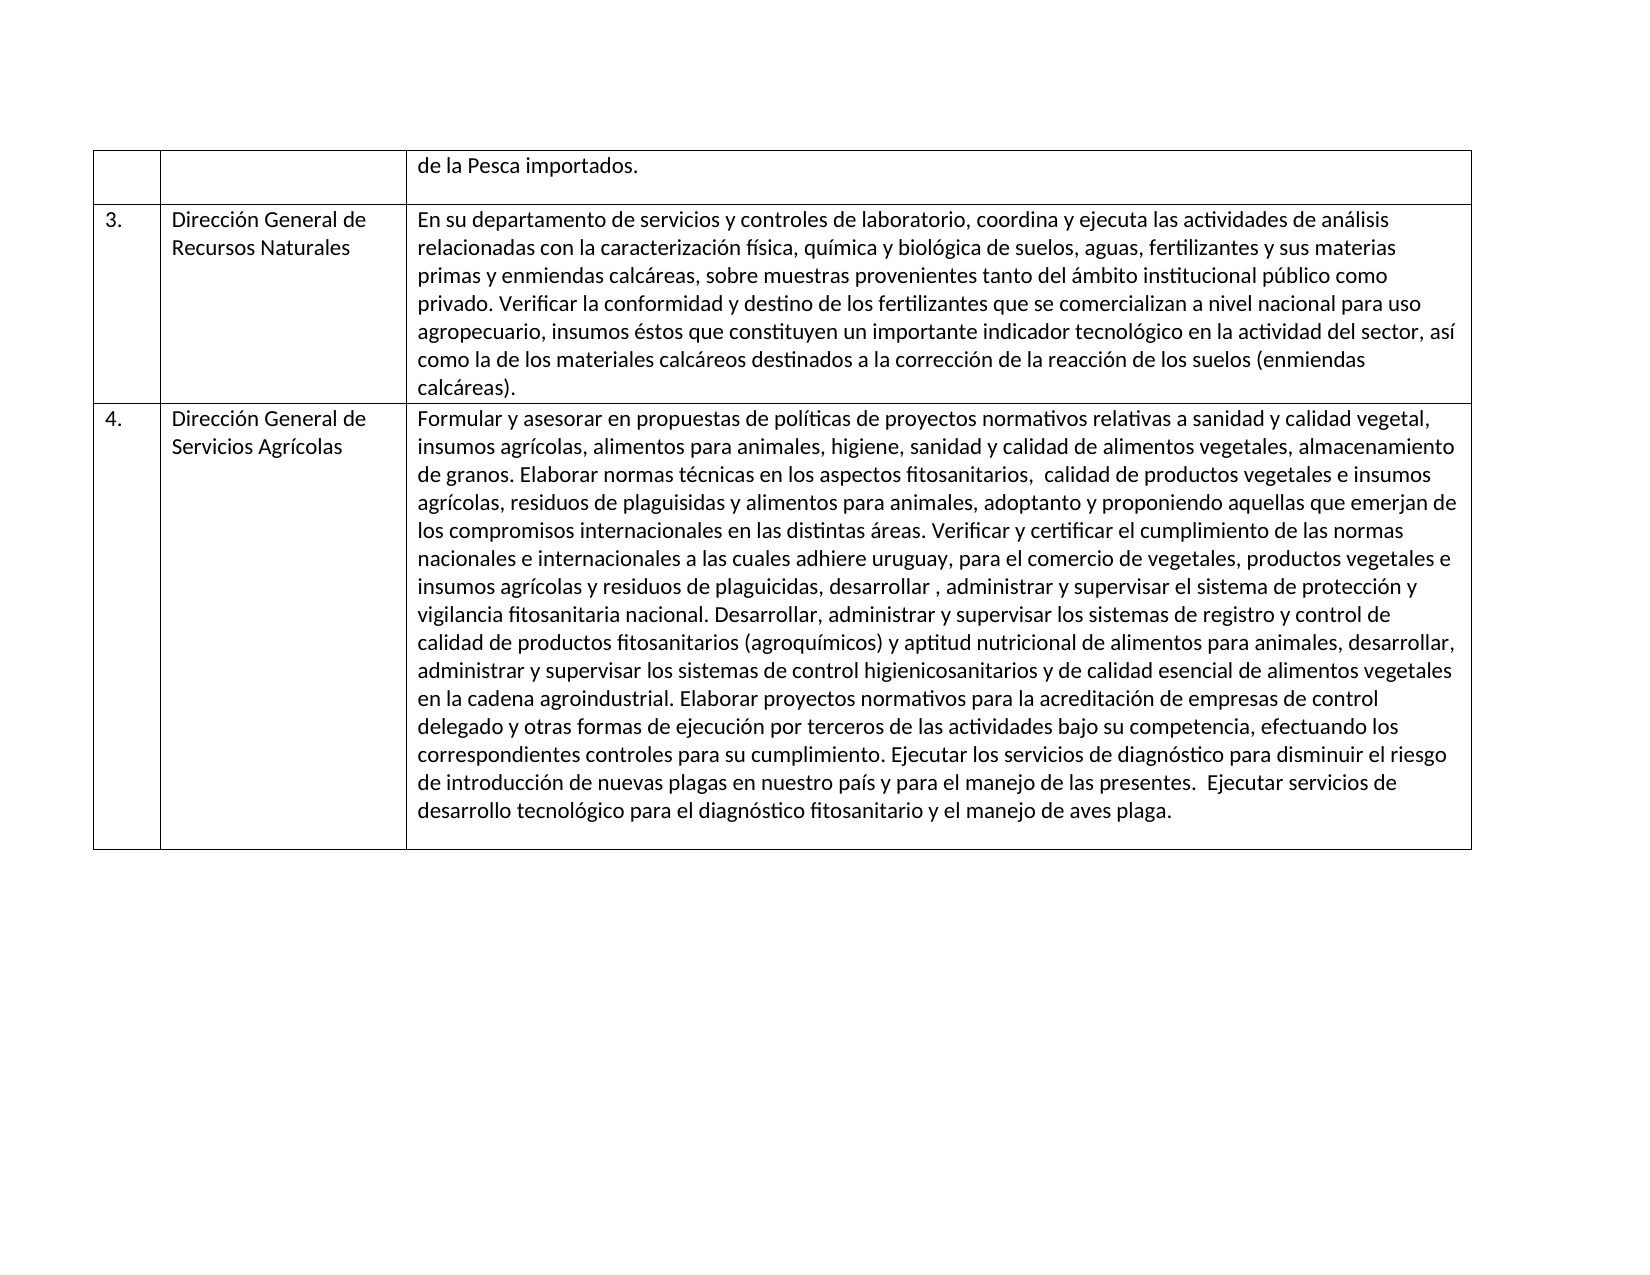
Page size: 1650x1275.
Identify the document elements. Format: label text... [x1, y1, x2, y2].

table_cell En su departamento de servicios y controles de laboratorio, coordina y ejecuta las actividades de análisis relacionadas con la caracterización física, química y biológica de suelos, aguas, fertilizantes y sus materias primas y enmiendas calcáreas, sobre muestras provenientes tanto del ámbito institucional público como privado. Verificar la conformidad y destino de los fertilizantes que se comercializan a nivel nacional para uso agropecuario, insumos éstos que constituyen un importante indicador tecnológico en la actividad del sector, así como la de los materiales calcáreos destinados a la corrección de la reacción de los suelos (enmiendas calcáreas). [407, 205, 1471, 403]
table_cell Dirección General de Servicios Agrícolas [161, 404, 406, 849]
table_cell Dirección General de Recursos Naturales [161, 205, 406, 403]
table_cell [407, 151, 1471, 204]
table_cell 3. [94, 205, 160, 403]
table_cell Formular y asesorar en propuestas de políticas de proyectos normativos relativas a sanidad y calidad vegetal, insumos agrícolas, alimentos para animales, higiene, sanidad y calidad de alimentos vegetales, almacenamiento de granos. Elaborar normas técnicas en los aspectos fitosanitarios, calidad de productos vegetales e insumos agrícolas, residuos de plaguisidas y alimentos para animales, adoptanto y proponiendo aquellas que emerjan de los compromisos internacionales en las distintas áreas. Verificar y certificar el cumplimiento de las normas nacionales e internacionales a las cuales adhiere uruguay, para el comercio de vegetales, productos vegetales e insumos agrícolas y residuos de plaguicidas, desarrollar , administrar y supervisar el sistema de protección y vigilancia fitosanitaria nacional. Desarrollar, administrar y supervisar los sistemas de registro y control de calidad de productos fitosanitarios (agroquímicos) y aptitud nutricional de alimentos para animales, desarrollar, administrar y supervisar los sistemas de control higienicosanitarios y de calidad esencial de alimentos vegetales en la cadena agroindustrial. Elaborar proyectos normativos para la acreditación de empresas de control delegado y otras formas de ejecución por terceros de las actividades bajo su competencia, efectuando los correspondientes controles para su cumplimiento. Ejecutar los servicios de diagnóstico para disminuir el riesgo de introducción de nuevas plagas en nuestro país y para el manejo de las presentes. Ejecutar servicios de desarrollo tecnológico para el diagnóstico fitosanitario y el manejo de aves plaga. [407, 404, 1471, 849]
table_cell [161, 151, 406, 204]
table_cell 4. [94, 404, 160, 849]
table_cell 2. [94, 151, 160, 204]
